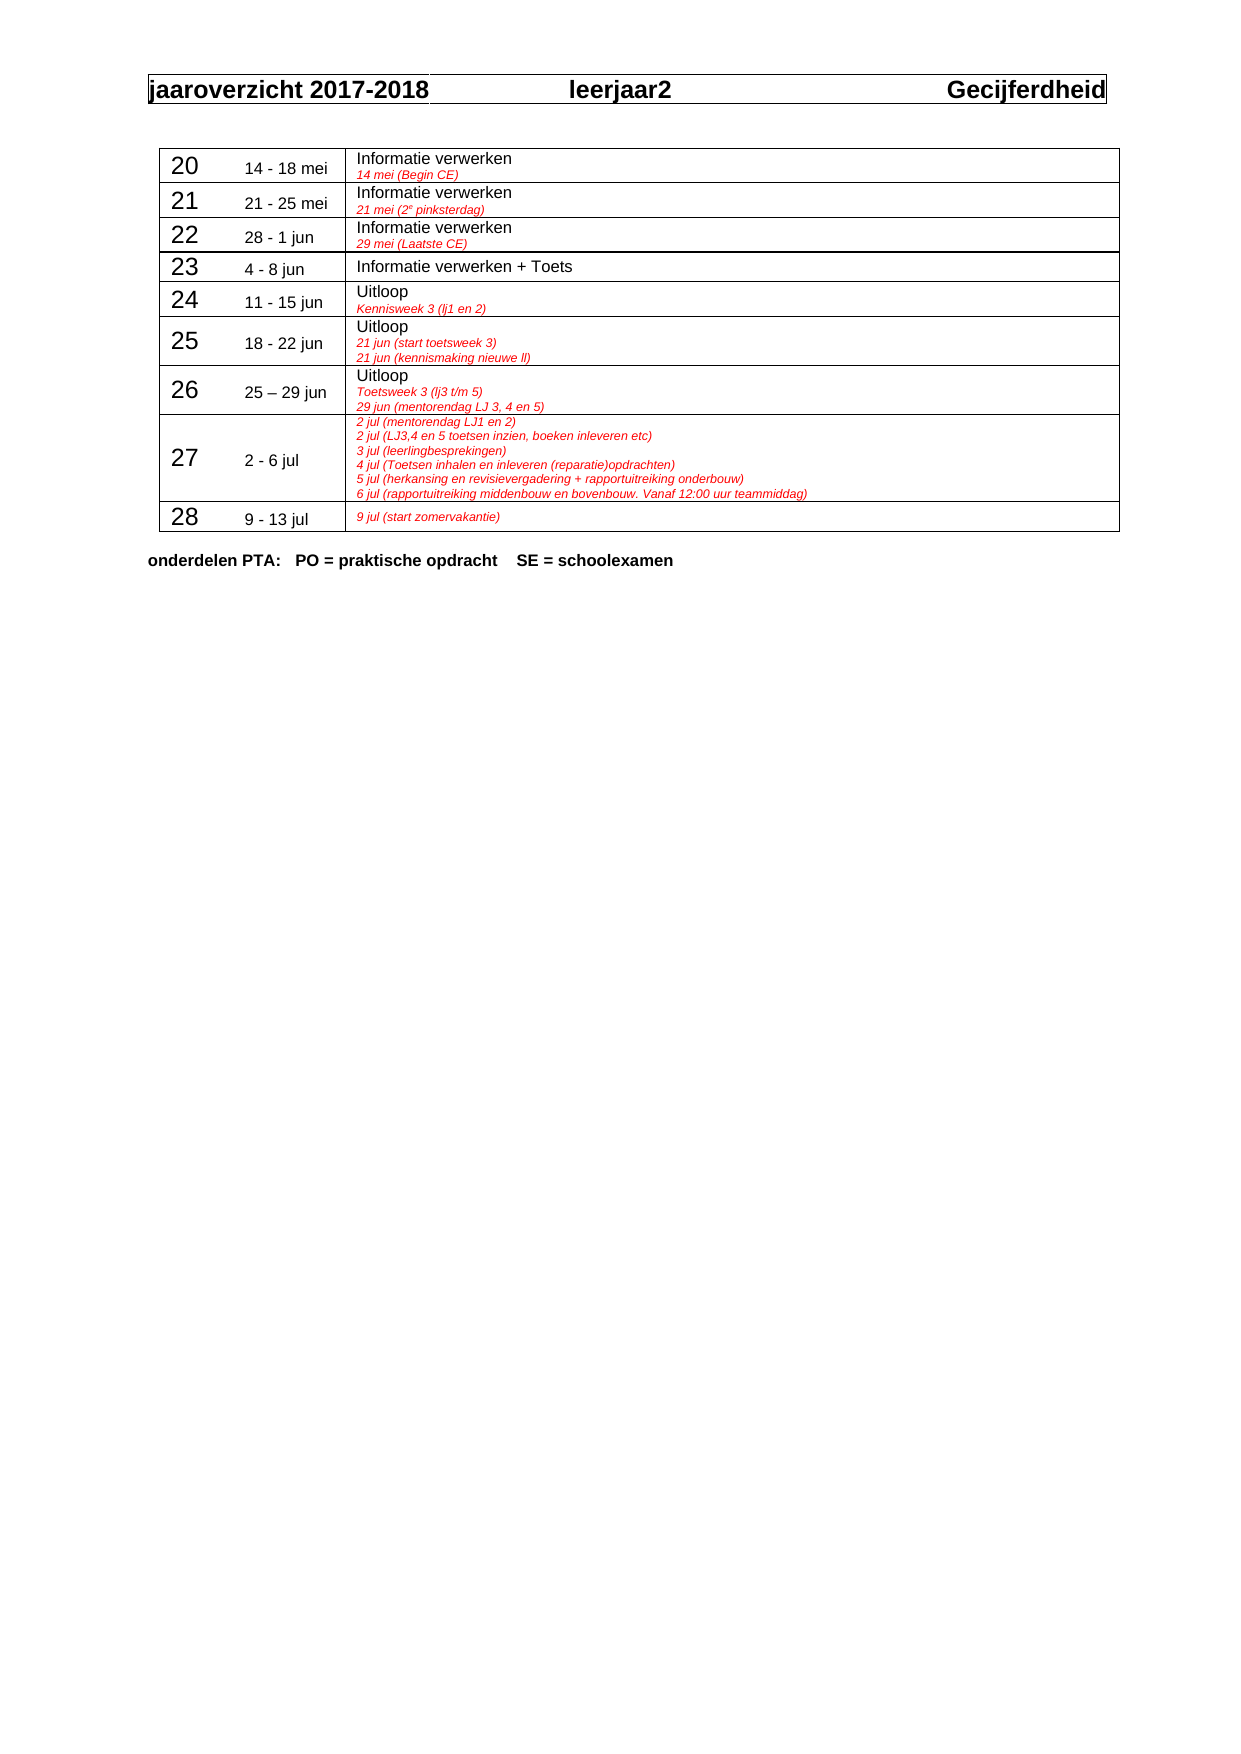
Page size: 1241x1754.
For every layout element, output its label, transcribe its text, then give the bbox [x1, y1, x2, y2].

table_cell 22 28 - 1 jun [160, 218, 345, 251]
table_cell 26 25 – 29 jun [160, 366, 345, 414]
table_cell Informatie verwerken 29 mei (Laatste CE) [346, 218, 1119, 251]
table_cell 9 jul (start zomervakantie) [346, 502, 1119, 531]
table_cell Informatie verwerken 21 mei (2e pinksterdag) [346, 183, 1119, 217]
table_cell Informatie verwerken + Toets [346, 253, 1119, 281]
table_cell 28 9 - 13 jul [160, 502, 345, 531]
table_cell Uitloop Toetsweek 3 (lj3 t/m 5) 29 jun (mentorendag LJ 3, 4 en 5) [346, 366, 1119, 414]
table_cell 24 11 - 15 jun [160, 282, 345, 316]
table_cell Informatie verwerken 14 mei (Begin CE) [346, 149, 1119, 182]
table_cell 25 18 - 22 jun [160, 317, 345, 365]
text onderdelen PTA: PO = praktische opdracht SE = schoolexamen [148, 551, 1122, 570]
table_cell Uitloop 21 jun (start toetsweek 3) 21 jun (kennismaking nieuwe ll) [346, 317, 1119, 365]
table_cell 23 4 - 8 jun [160, 253, 345, 281]
table_cell 27 2 - 6 jul [160, 415, 345, 501]
table_cell 20 14 - 18 mei [160, 149, 345, 182]
table_cell 2 jul (mentorendag LJ1 en 2) 2 jul (LJ3,4 en 5 toetsen inzien, boeken inleveren etc) 3 jul (leerlingbesprekingen) 4 jul (Toetsen inhalen en inleveren (reparatie)opdrachten) 5 jul (herkansing en revisievergadering + rapportuitreiking onderbouw) 6 jul (rapportuitreiking middenbouw en bovenbouw. Vanaf 12:00 uur teammiddag) [346, 415, 1119, 501]
table_cell Uitloop Kennisweek 3 (lj1 en 2) [346, 282, 1119, 316]
table_cell 21 21 - 25 mei [160, 183, 345, 217]
